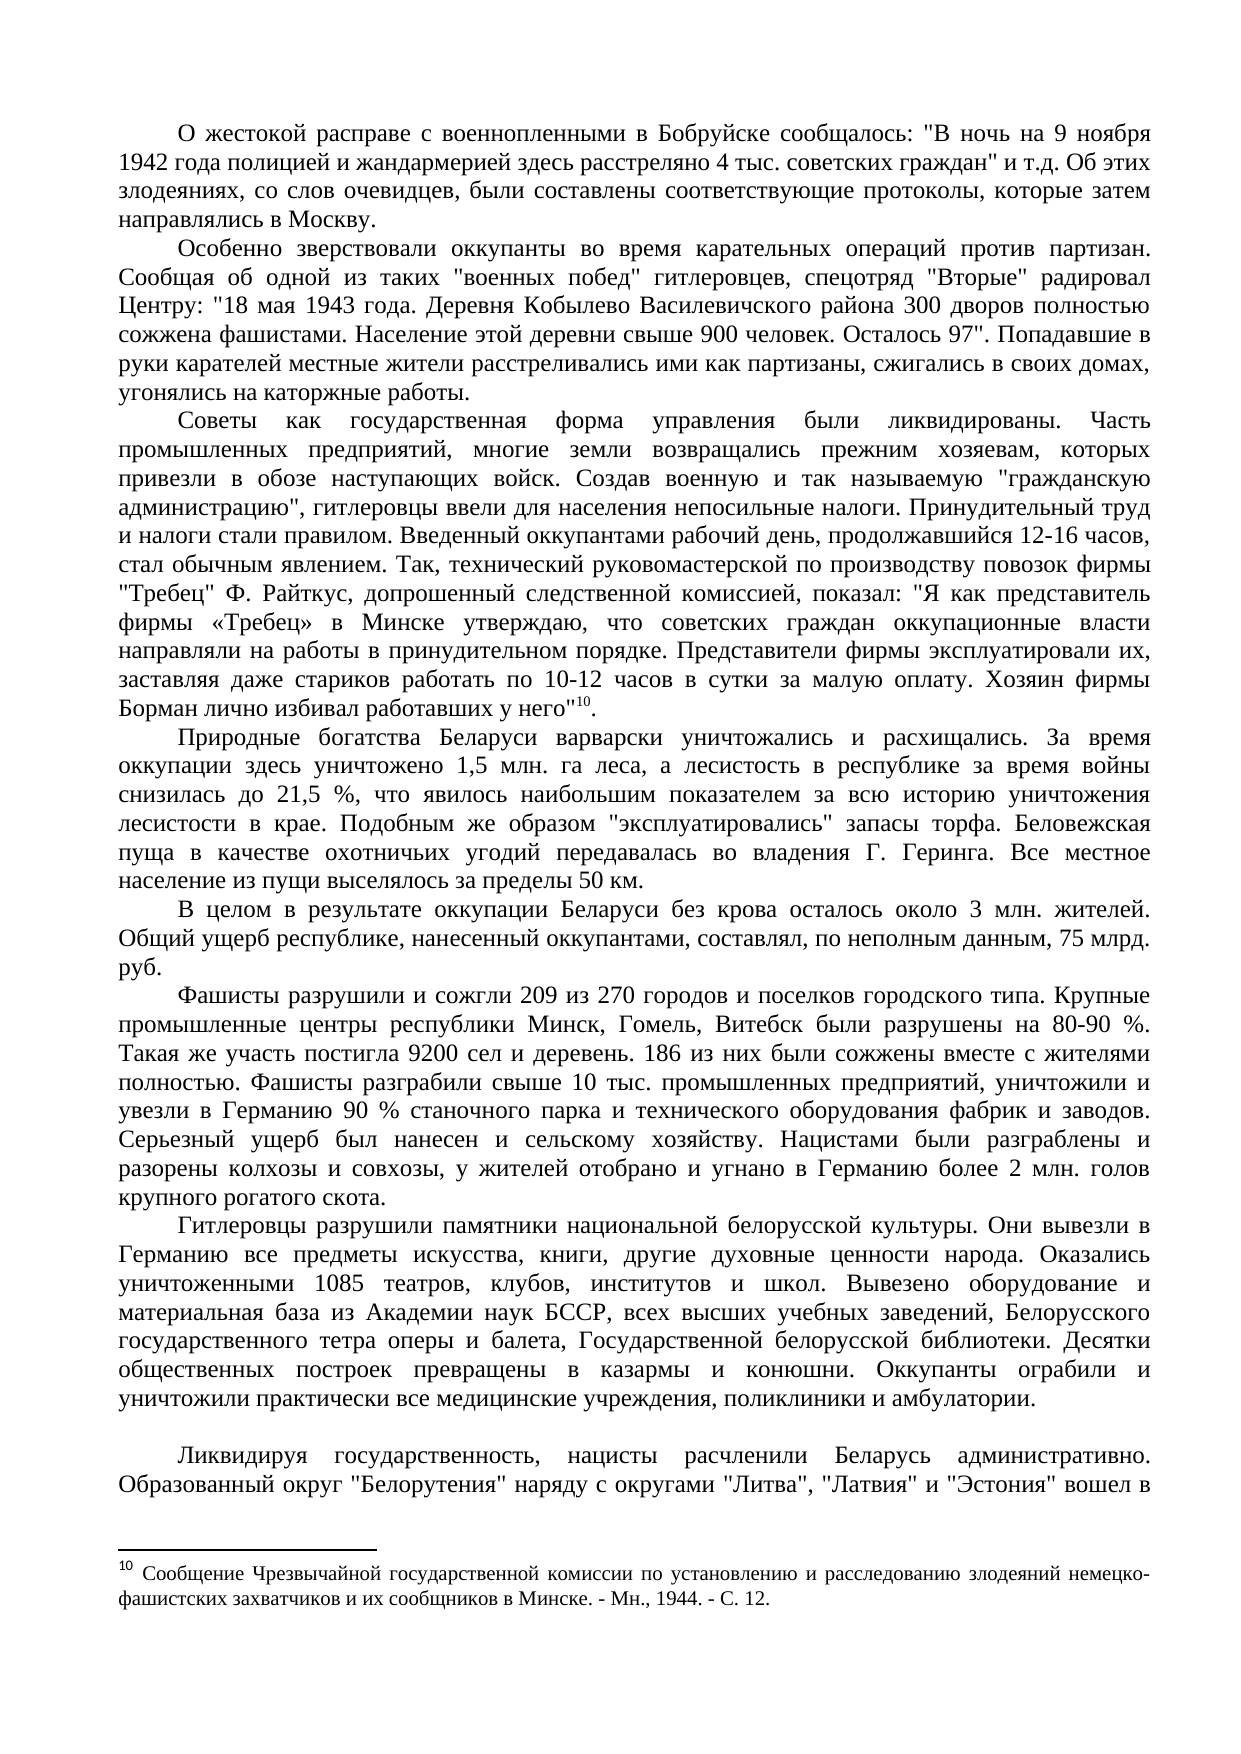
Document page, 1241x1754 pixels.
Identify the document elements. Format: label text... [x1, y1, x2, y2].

text О жестокой расправе с военнопленными в Бобруйске сообщалось: "В ночь на 9 ноября 1942 года полицией и жандармерией здесь расстреляно 4 тыс. советских граждан" и т.д. Об этих злодеяниях, со слов очевидцев, были составлены соответствующие протоколы, которые затем направлялись в Москву. [118, 118, 1152, 233]
text Природные богатства Беларуси варварски уничтожались и расхищались. За время оккупации здесь уничтожено 1,5 млн. га леса, а лесистость в республике за время войны снизилась до 21,5 %, что явилось наибольшим показателем за всю историю уничтожения лесистости в крае. Подобным же образом "эксплуатировались" запасы торфа. Беловежская пуща в качестве охотничьих угодий передавалась во владения Г. Геринга. Все местное население из пущи выселялось за пределы 50 км. [118, 722, 1152, 894]
text Советы как государственная форма управления были ликвидированы. Часть промышленных предприятий, многие земли возвращались прежним хозяевам, которых привезли в обозе наступающих войск. Создав военную и так называемую "гражданскую администрацию", гитлеровцы ввели для населения непосильные налоги. Принудительный труд и налоги стали правилом. Введенный оккупантами рабочий день, продолжавшийся 12-16 часов, стал обычным явлением. Так, технический руковомастерской по производству повозок фирмы "Требец" Ф. Райткус, допрошенный следственной комиссией, показал: "Я как представитель фирмы «Требец» в Минске утверждаю, что советских граждан оккупационные власти направляли на работы в принудительном порядке. Представители фирмы эксплуатировали их, заставляя даже стариков работать по 10-12 часов в сутки за малую оплату. Хозяин фирмы Борман лично избивал работавших у него". [118, 406, 1152, 722]
text В целом в результате оккупации Беларуси без крова осталось около 3 млн. жителей. Общий ущерб республике, нанесенный оккупантами, составлял, по неполным данным, 75 млрд. руб. [118, 894, 1152, 981]
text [118, 1441, 1152, 1498]
text Особенно зверствовали оккупанты во время карательных операций против партизан. Сообщая об одной из таких "военных побед" гитлеровцев, спецотряд "Вторые" радировал Центру: "18 мая 1943 года. Деревня Кобылево Василевичского района 300 дворов полностью сожжена фашистами. Население этой деревни свыше 900 человек. Осталось 97". Попадавшие в руки карателей местные жители расстреливались ими как партизаны, сжигались в своих домах, угонялись на каторжные работы. [118, 233, 1152, 406]
text Гитлеровцы разрушили памятники национальной белорусской культуры. Они вывезли в Германию все предметы искусства, книги, другие духовные ценности народа. Оказались уничтоженными 1085 театров, клубов, институтов и школ. Вывезено оборудование и материальная база из Академии наук БССР, всех высших учебных заведений, Белорусского государственного тетра оперы и балета, Государственной белорусской библиотеки. Десятки общественных построек превращены в казармы и конюшни. Оккупанты ограбили и уничтожили практически все медицинские учреждения, поликлиники и амбулатории. [118, 1211, 1152, 1412]
text Фашисты разрушили и сожгли 209 из 270 городов и поселков городского типа. Крупные промышленные центры республики Минск, Гомель, Витебск были разрушены на 80-90 %. Такая же участь постигла 9200 сел и деревень. 186 из них были сожжены вместе с жителями полностью. Фашисты разграбили свыше 10 тыс. промышленных предприятий, уничтожили и увезли в Германию 90 % станочного парка и технического оборудования фабрик и заводов. Серьезный ущерб был нанесен и сельскому хозяйству. Нацистами были разграблены и разорены колхозы и совхозы, у жителей отобрано и угнано в Германию более 2 млн. голов крупного рогатого скота. [118, 981, 1152, 1211]
